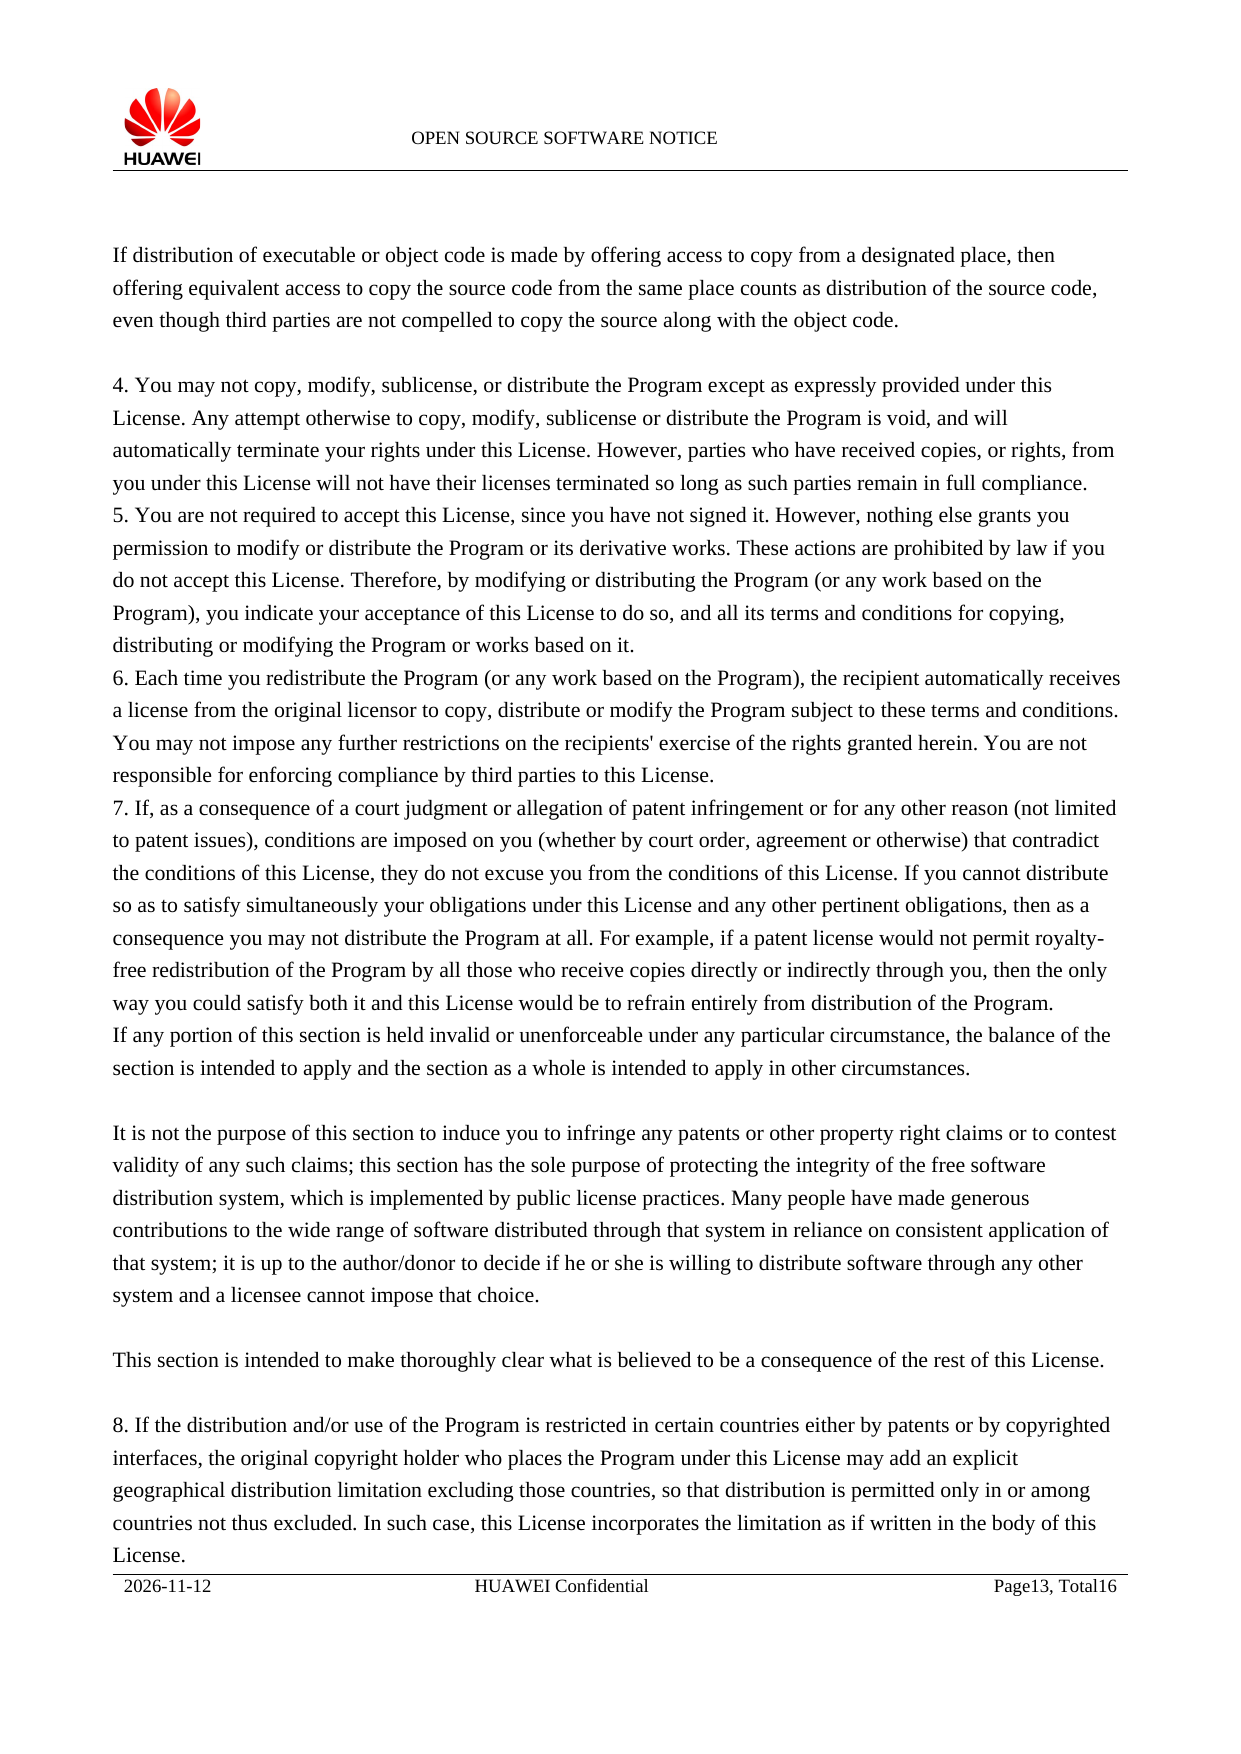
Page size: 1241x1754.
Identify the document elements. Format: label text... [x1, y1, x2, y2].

picture [124, 88, 201, 165]
